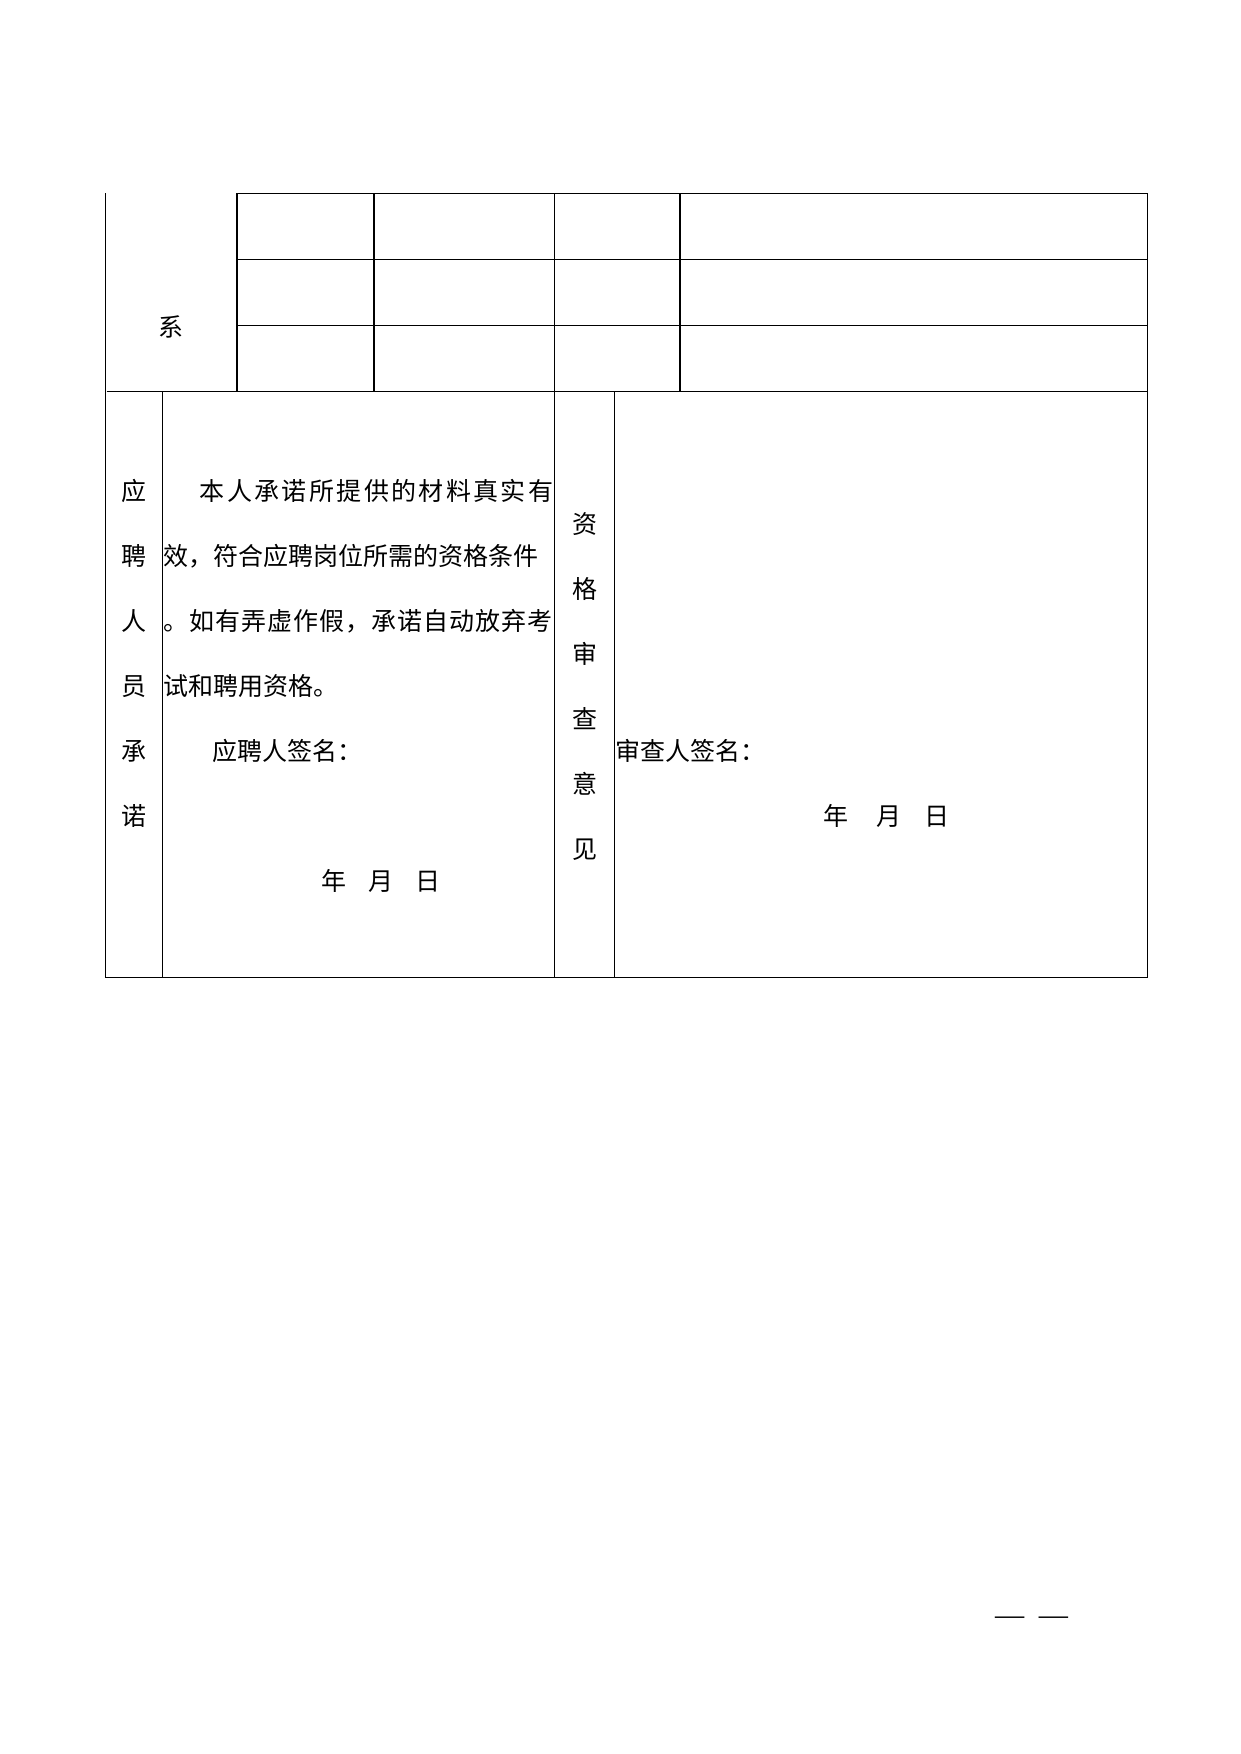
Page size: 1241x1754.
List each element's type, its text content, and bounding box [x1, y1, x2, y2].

table_cell [238, 326, 373, 391]
table_cell [681, 194, 1147, 259]
table_cell 应 聘 人 员 承 诺 [106, 392, 162, 977]
table_cell [555, 260, 679, 325]
table_cell [375, 326, 554, 391]
table_cell [238, 194, 373, 259]
table_cell [555, 194, 679, 259]
table_cell 资 格 审 查 意 见 [555, 392, 614, 977]
table_cell 审查人签名： 年 月 日 [615, 392, 1147, 977]
table_cell 本人承诺所提供的材料真实有效，符合应聘岗位所需的资格条件 。如有弄虚作假，承诺自动放弃考试和聘用资格。 应聘人签名： 年 月 日 [163, 392, 554, 977]
table_cell [375, 194, 554, 259]
table_cell [555, 326, 679, 391]
table_cell [681, 260, 1147, 325]
table_cell [681, 326, 1147, 391]
table_cell [238, 260, 373, 325]
table_cell [375, 260, 554, 325]
